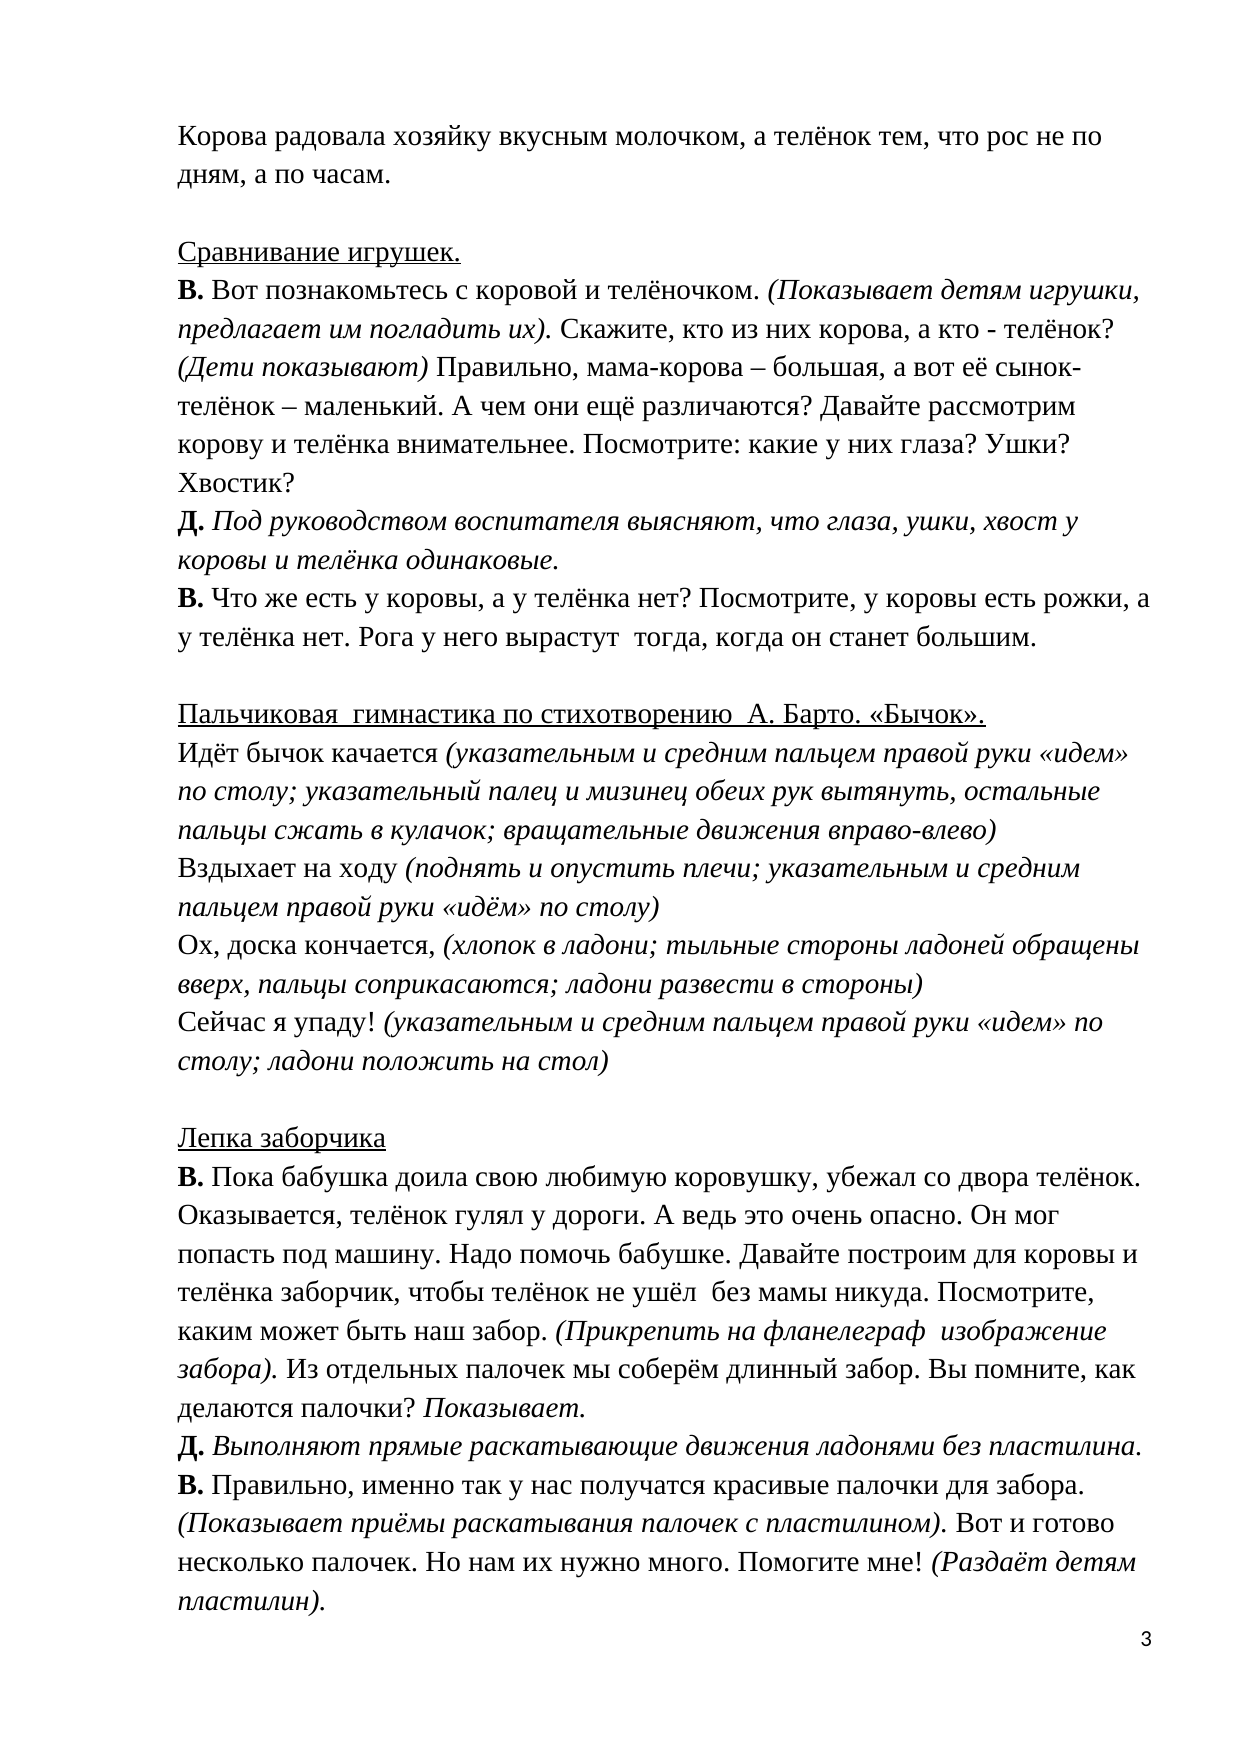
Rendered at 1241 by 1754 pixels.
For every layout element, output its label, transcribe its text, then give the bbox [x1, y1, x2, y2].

text В. Пока бабушка доила свою любимую коровушку, убежал со двора телёнок. Оказывается, телёнок гулял у дороги. А ведь это очень опасно. Он мог попасть под машину. Надо помочь бабушке. Давайте построим для коровы и телёнка заборчик, чтобы телёнок не ушёл без мамы никуда. Посмотрите, каким может быть наш забор. (Прикрепить на фланелеграф изображение забора). Из отдельных палочек мы соберём длинный забор. Вы помните, как делаются палочки? Показывает. [177, 1159, 1152, 1423]
text Сейчас я упаду! (указательным и средним пальцем правой руки «идем» по столу; ладони положить на стол) [177, 1004, 1152, 1077]
text Д. Под руководством воспитателя выясняют, что глаза, ушки, хвост у коровы и телёнка одинаковые. [177, 503, 1152, 576]
text Лепка заборчика [177, 1120, 1152, 1154]
text Д. Выполняют прямые раскатывающие движения ладонями без пластилина. [177, 1428, 1152, 1462]
text В. Что же есть у коровы, а у телёнка нет? Посмотрите, у коровы есть рожки, а у телёнка нет. Рога у него вырастут тогда, когда он станет большим. [177, 581, 1152, 653]
text Идёт бычок качается (указательным и средним пальцем правой руки «идем» по столу; указательный палец и мизинец обеих рук вытянуть, остальные пальцы сжать в кулачок; вращательные движения вправо-влево) [177, 735, 1152, 845]
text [177, 118, 1152, 190]
text В. Правильно, именно так у нас получатся красивые палочки для забора. (Показывает приёмы раскатывания палочек с пластилином). Вот и готово несколько палочек. Но нам их нужно много. Помогите мне! (Раздаёт детям пластилин). [177, 1467, 1152, 1616]
text В. Вот познакомьтесь с коровой и телёночком. (Показывает детям игрушки, предлагает им погладить их). Скажите, кто из них корова, а кто - телёнок? (Дети показывают) Правильно, мама-корова – большая, а вот её сынок-телёнок – маленький. А чем они ещё различаются? Давайте рассмотрим корову и телёнка внимательнее. Посмотрите: какие у них глаза? Ушки? Хвостик? [177, 272, 1152, 498]
text Ох, доска кончается, (хлопок в ладони; тыльные стороны ладоней обращены вверх, пальцы соприкасаются; ладони развести в стороны) [177, 927, 1152, 999]
text Пальчиковая гимнастика по стихотворению А. Барто. «Бычок». [177, 696, 1152, 730]
text Вздыхает на ходу (поднять и опустить плечи; указательным и средним пальцем правой руки «идём» по столу) [177, 850, 1152, 922]
text Сравнивание игрушек. [177, 234, 1152, 267]
